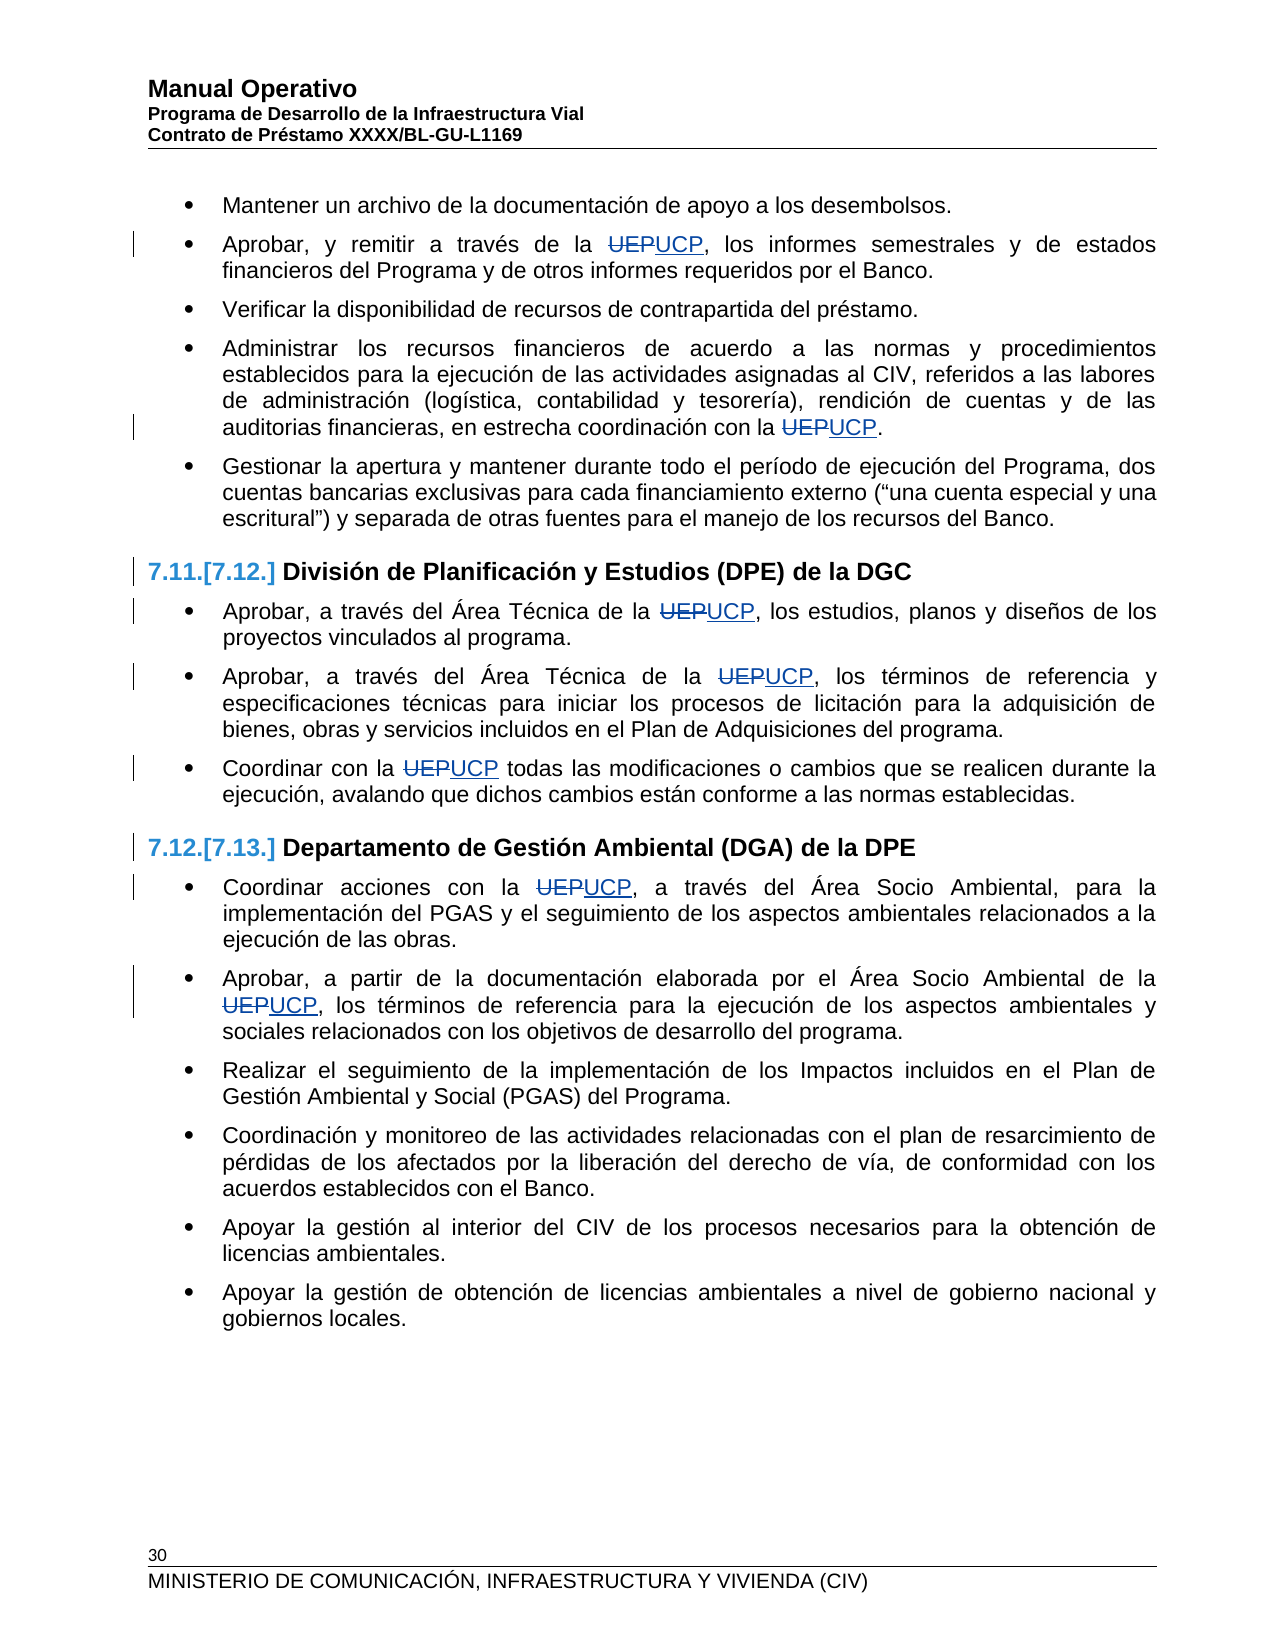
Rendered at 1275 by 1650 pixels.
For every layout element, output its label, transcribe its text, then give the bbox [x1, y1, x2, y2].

list Verificar la disponibilidad de recursos de contrapartida del préstamo. [185, 296, 1157, 322]
list Aprobar, a partir de la documentación elaborada por el Área Socio Ambiental de la , los términos de referencia para la ejecución de los aspectos ambientales y sociales relacionados con los objetivos de desarrollo del programa. [185, 965, 1157, 1044]
list Realizar el seguimiento de la implementación de los Impactos incluidos en el Plan de Gestión Ambiental y Social (PGAS) del Programa. [185, 1057, 1157, 1109]
list Gestionar la apertura y mantener durante todo el período de ejecución del Programa, dos cuentas bancarias exclusivas para cada financiamiento externo (“una cuenta especial y una escritural”) y separada de otras fuentes para el manejo de los recursos del Banco. [185, 453, 1157, 532]
list Mantener un archivo de la documentación de apoyo a los desembolsos. [185, 192, 1157, 218]
subtitle Departamento de Gestión Ambiental (DGA) de la DPE [148, 832, 1157, 861]
list Coordinar con la todas las modificaciones o cambios que se realicen durante la ejecución, avalando que dichos cambios están conforme a las normas establecidas. [185, 755, 1157, 807]
list Aprobar, a través del Área Técnica de la , los términos de referencia y especificaciones técnicas para iniciar los procesos de licitación para la adquisición de bienes, obras y servicios incluidos en el Plan de Adquisiciones del programa. [185, 663, 1157, 742]
subtitle División de Planificación y Estudios (DPE) de la DGC [148, 557, 1157, 586]
list Administrar los recursos financieros de acuerdo a las normas y procedimientos establecidos para la ejecución de las actividades asignadas al CIV, referidos a las labores de administración (logística, contabilidad y tesorería), rendición de cuentas y de las auditorias financieras, en estrecha coordinación con la . [185, 335, 1157, 440]
list Coordinación y monitoreo de las actividades relacionadas con el plan de resarcimiento de pérdidas de los afectados por la liberación del derecho de vía, de conformidad con los acuerdos establecidos con el Banco. [185, 1122, 1157, 1201]
list Apoyar la gestión de obtención de licencias ambientales a nivel de gobierno nacional y gobiernos locales. [185, 1279, 1157, 1332]
list Aprobar, y remitir a través de la , los informes semestrales y de estados financieros del Programa y de otros informes requeridos por el Banco. [185, 231, 1157, 283]
list Aprobar, a través del Área Técnica de la , los estudios, planos y diseños de los proyectos vinculados al programa. [185, 598, 1157, 651]
list Apoyar la gestión al interior del CIV de los procesos necesarios para la obtención de licencias ambientales. [185, 1214, 1157, 1266]
list Coordinar acciones con la , a través del Área Socio Ambiental, para la implementación del PGAS y el seguimiento de los aspectos ambientales relacionados a la ejecución de las obras. [185, 874, 1157, 953]
